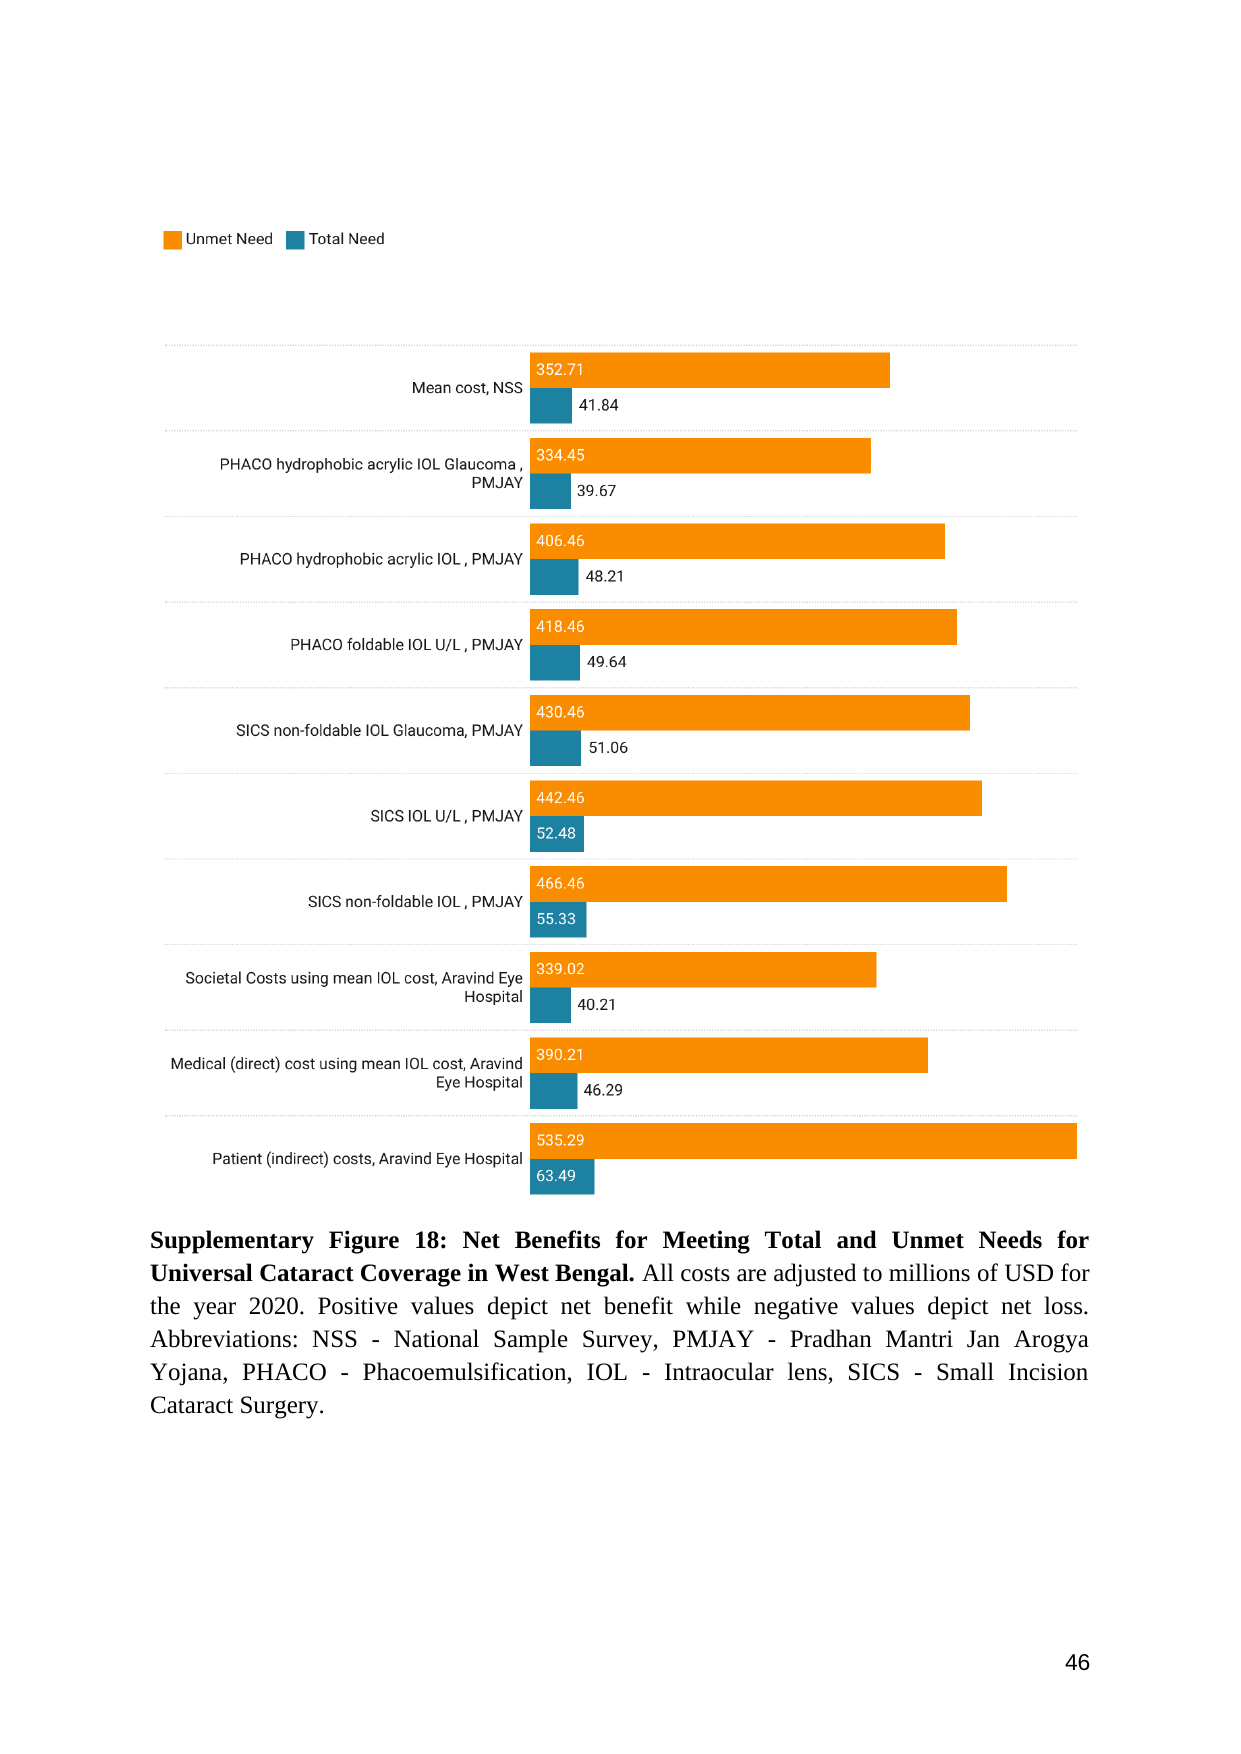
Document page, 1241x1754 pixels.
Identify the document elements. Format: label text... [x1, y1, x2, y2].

picture [150, 216, 1091, 1221]
text Supplementary Figure 18: Net Benefits for Meeting Total and Unmet Needs for Universal Cataract Coverage in West Bengal. All costs are adjusted to millions of USD for the year 2020. Positive values depict net benefit while negative values depict net loss. Abbreviations: NSS - National Sample Survey, PMJAY - Pradhan Mantri Jan Arogya Yojana, PHACO - Phacoemulsification, IOL - Intraocular lens, SICS - Small Incision Cataract Surgery. [150, 1221, 1090, 1419]
